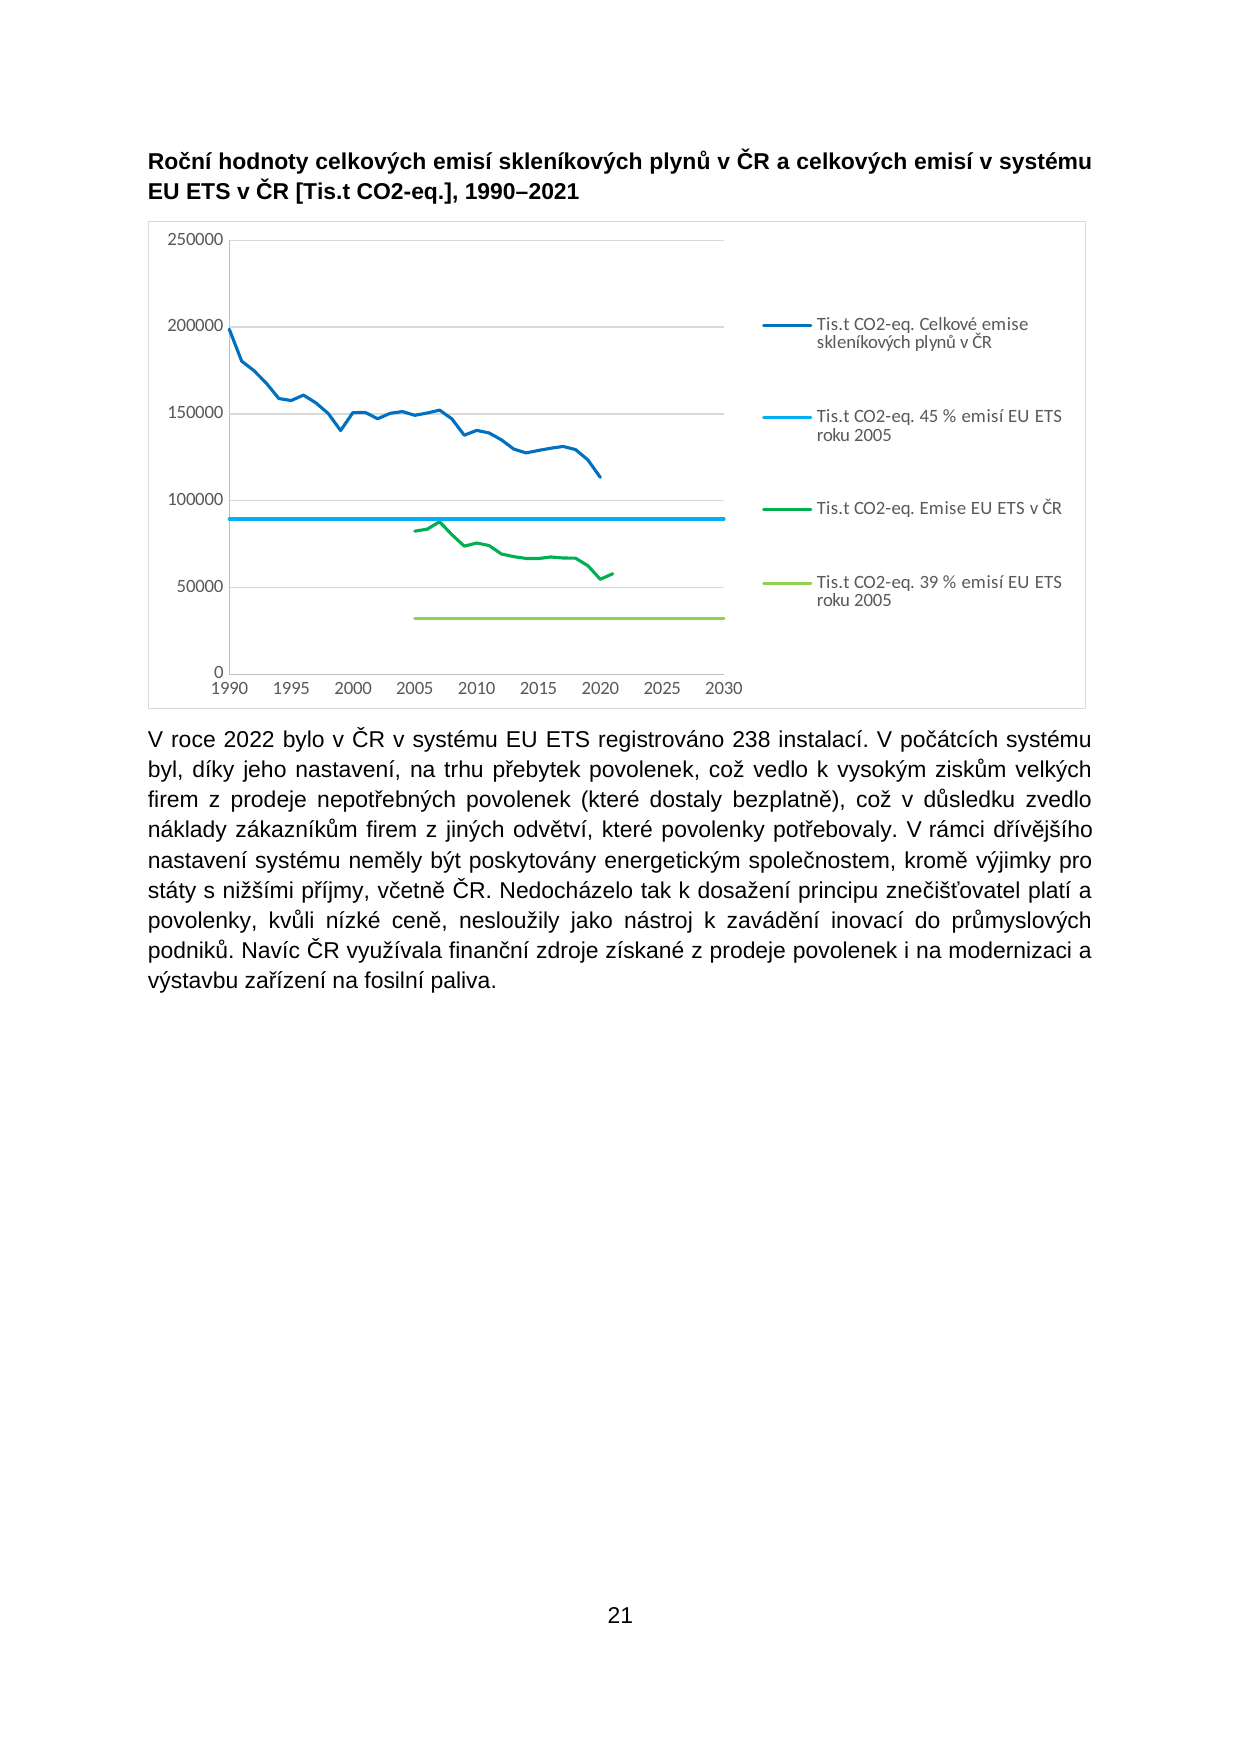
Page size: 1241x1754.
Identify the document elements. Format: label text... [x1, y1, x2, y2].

text Roční hodnoty celkových emisí skleníkových plynů v ČR a celkových emisí v systému EU ETS v ČR [Tis.t CO2-eq.], 1990–2021 [148, 148, 1093, 204]
text V roce 2022 bylo v ČR v systému EU ETS registrováno 238 instalací. V počátcích systému byl, díky jeho nastavení, na trhu přebytek povolenek, což vedlo k vysokým ziskům velkých firem z prodeje nepotřebných povolenek (které dostaly bezplatně), což v důsledku zvedlo náklady zákazníkům firem z jiných odvětví, které povolenky potřebovaly. V rámci dřívějšího nastavení systému neměly být poskytovány energetickým společnostem, kromě výjimky pro státy s nižšími příjmy, včetně ČR. Nedocházelo tak k dosažení principu znečišťovatel platí a povolenky, kvůli nízké ceně, nesloužily jako nástroj k zavádění inovací do průmyslových podniků. Navíc ČR využívala finanční zdroje získané z prodeje povolenek i na modernizaci a výstavbu zařízení na fosilní paliva. [148, 726, 1093, 994]
